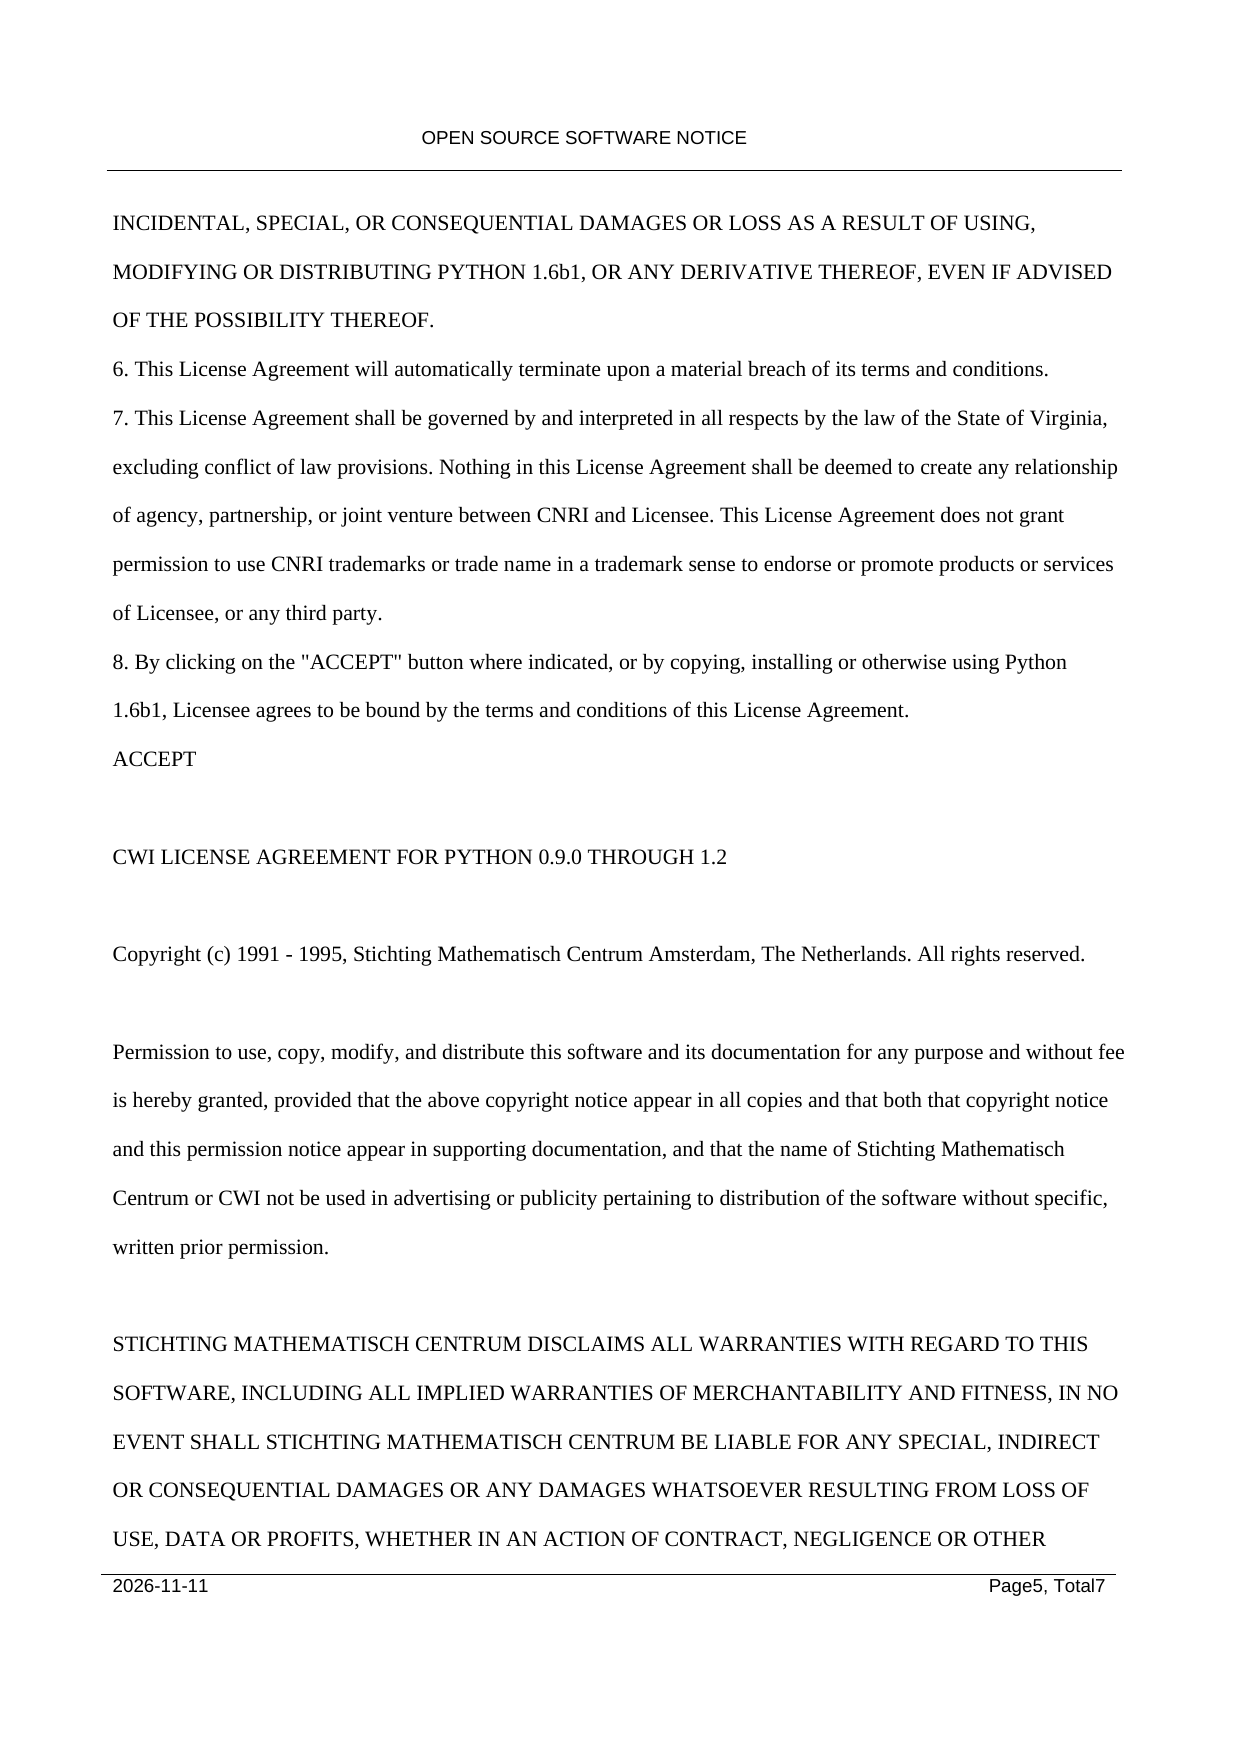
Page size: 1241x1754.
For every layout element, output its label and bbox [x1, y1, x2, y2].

text [112, 206, 1128, 1555]
